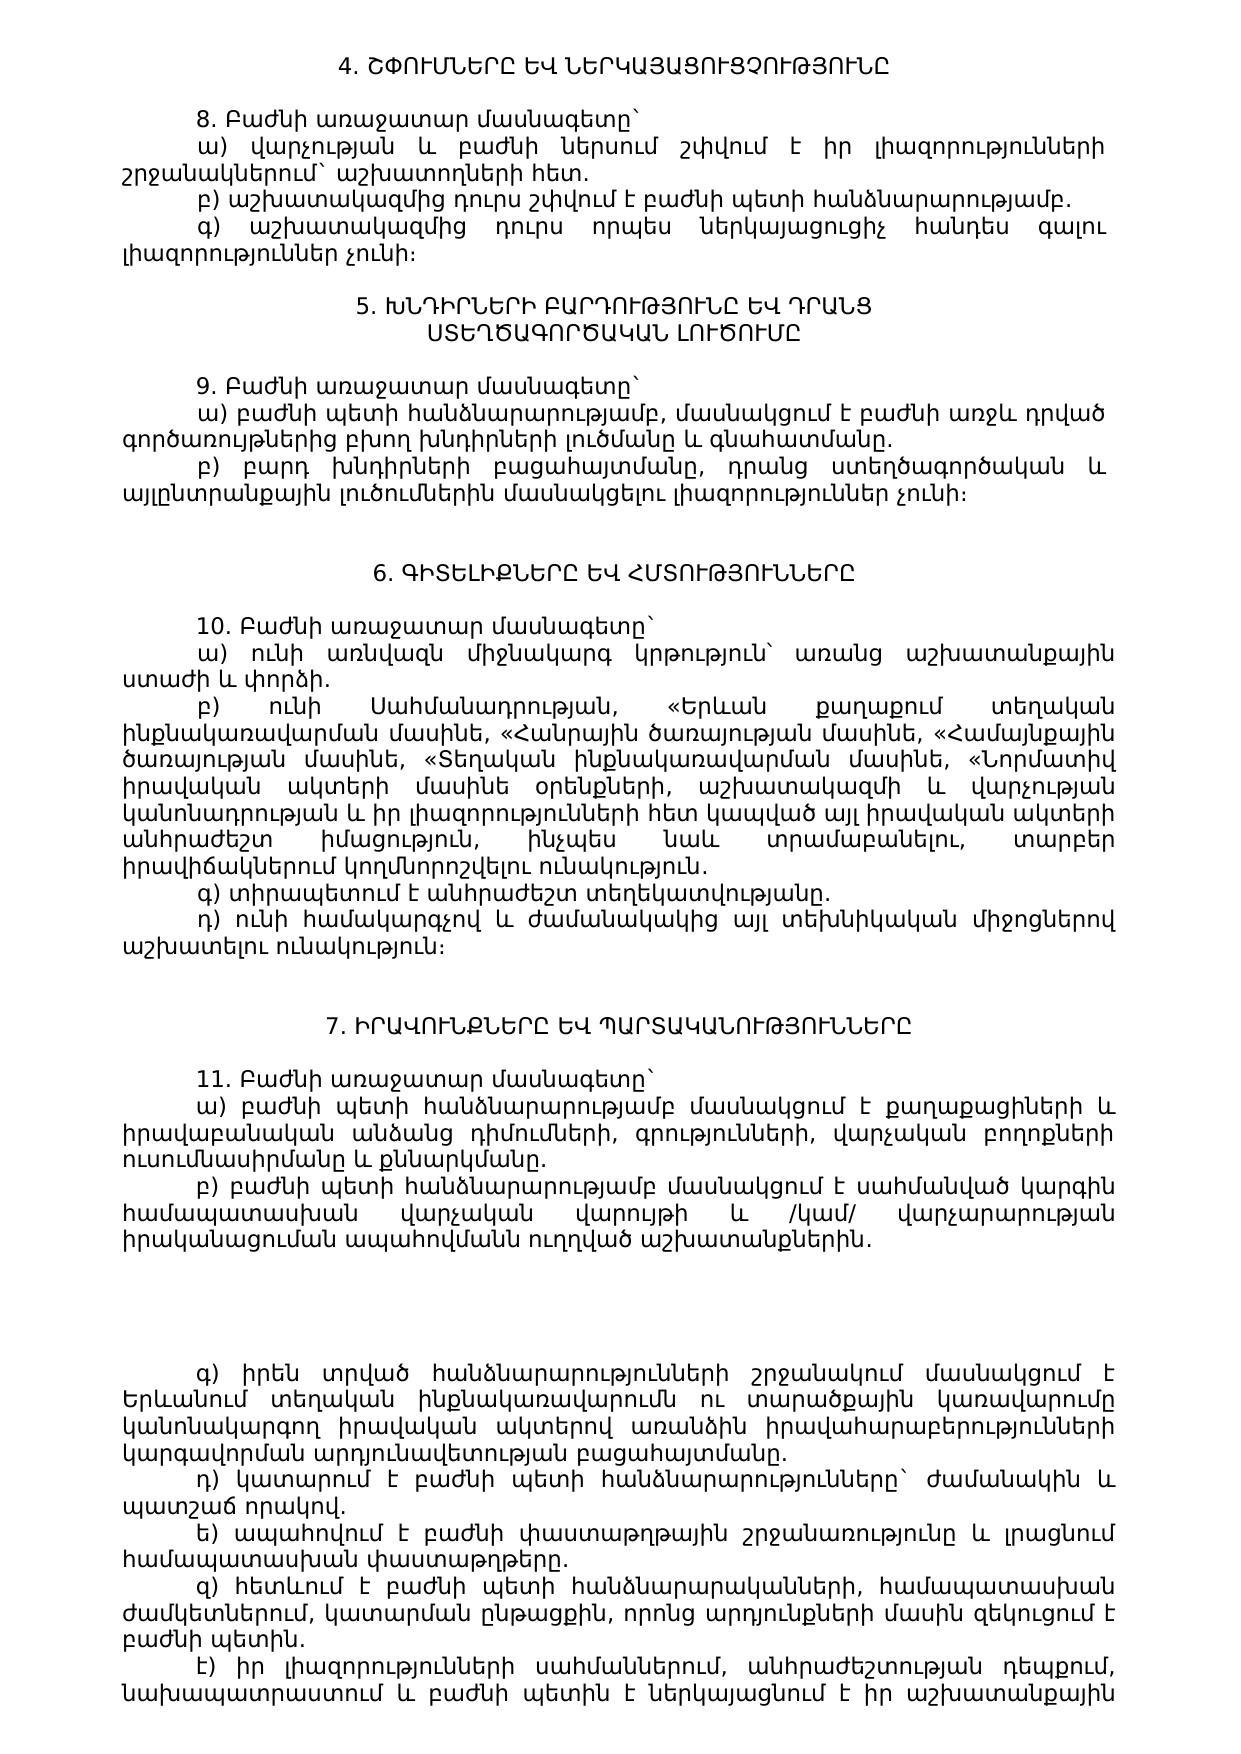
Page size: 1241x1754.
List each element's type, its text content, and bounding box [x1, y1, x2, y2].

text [122, 1653, 1116, 1707]
text 10. Բաժնի առաջատար մասնագետը` [122, 613, 1106, 640]
text 7. ԻՐԱՎՈՒՆՔՆԵՐԸ ԵՎ ՊԱՐՏԱԿԱՆՈՒԹՅՈՒՆՆԵՐԸ [122, 1013, 1116, 1040]
text դ) ունի համակարգչով և ժամանակակից այլ տեխնիկական միջոցներով աշխատելու ունակություն։ [122, 907, 1116, 960]
text 4. ՇՓՈՒՄՆԵՐԸ ԵՎ ՆԵՐԿԱՅԱՑՈՒՑՉՈՒԹՅՈՒՆԸ [122, 53, 1106, 80]
text բ) աշխատակազմից դուրս շփվում է բաժնի պետի հանձնարարությամբ. [122, 187, 1106, 213]
text գ) իրեն տրված հանձնարարությունների շրջանակում մասնակցում է Երևանում տեղական ինքնակառավարումն ու տարածքային կառավարումը կանոնակարգող իրավական ակտերով առանձին իրավահարաբերությունների կարգավորման արդյունավետության բացահայտմանը. [122, 1360, 1116, 1467]
text զ) հետևում է բաժնի պետի հանձնարարականների, համապատասխան ժամկետներում, կատարման ընթացքին, որոնց արդյունքների մասին զեկուցում է բաժնի պետին. [122, 1573, 1116, 1653]
text ա) վարչության և բաժնի ներսում շփվում է իր լիազորությունների շրջանակներում` աշխատողների հետ. [122, 133, 1106, 187]
text 6. ԳԻՏԵԼԻՔՆԵՐԸ ԵՎ ՀՄՏՈՒԹՅՈՒՆՆԵՐԸ [122, 560, 1106, 587]
text գ) աշխատակազմից դուրս որպես ներկայացուցիչ հանդես գալու լիազորություններ չունի։ [122, 213, 1106, 267]
text գ) տիրապետում է անհրաժեշտ տեղեկատվությանը. [122, 880, 1116, 907]
text ա) ունի առնվազն միջնակարգ կրթություն՝ առանց աշխատանքային ստաժի և փորձի. [122, 640, 1116, 693]
text դ) կատարում է բաժնի պետի հանձնարարությունները` ժամանակին և պատշաճ որակով. [122, 1467, 1116, 1520]
text բ) բաժնի պետի հանձնարարությամբ մասնակցում է սահմանված կարգին համապատասխան վարչական վարույթի և /կամ/ վարչարարության իրականացուման ապահովմանն ուղղված աշխատանքներին. [122, 1173, 1116, 1253]
text ա) բաժնի պետի հանձնարարությամբ, մասնակցում է բաժնի առջև դրված գործառույթներից բխող խնդիրների լուծմանը և գնահատմանը. [122, 400, 1106, 453]
text 9. Բաժնի առաջատար մասնագետը` [122, 373, 1106, 400]
text 5. ԽՆԴԻՐՆԵՐԻ ԲԱՐԴՈՒԹՅՈՒՆԸ ԵՎ ԴՐԱՆՑ [122, 293, 1106, 320]
text բ) ունի Սահմանադրության, «Երևան քաղաքում տեղական ինքնակառավարման մասինե, «Հանրային ծառայության մասինե, «Համայնքային ծառայության մասինե, «Տեղական ինքնակառավարման մասինե, «Նորմատիվ իրավական ակտերի մասինե օրենքների, աշխատակազմի և վարչության կանոնադրության և իր լիազորությունների հետ կապված այլ իրավական ակտերի անհրաժեշտ իմացություն, ինչպես նաև տրամաբանելու, տարբեր իրավիճակներում կողմնորոշվելու ունակություն. [122, 693, 1116, 880]
text ե) ապահովում է բաժնի փաստաթղթային շրջանառությունը և լրացնում համապատասխան փաստաթղթերը. [122, 1520, 1116, 1573]
text բ) բարդ խնդիրների բացահայտմանը, դրանց ստեղծագործական և այլընտրանքային լուծումներին մասնակցելու լիազորություններ չունի։ [122, 453, 1106, 507]
text ա) բաժնի պետի հանձնարարությամբ մասնակցում է քաղաքացիների և իրավաբանական անձանց դիմումների, գրությունների, վարչական բողոքների ուսումնասիրմանը և քննարկմանը. [122, 1093, 1116, 1173]
text 8. Բաժնի առաջատար մասնագետը` [122, 107, 1106, 133]
text ՍՏԵՂԾԱԳՈՐԾԱԿԱՆ ԼՈՒԾՈՒՄԸ [122, 320, 1106, 347]
text 11. Բաժնի առաջատար մասնագետը` [122, 1067, 1116, 1093]
